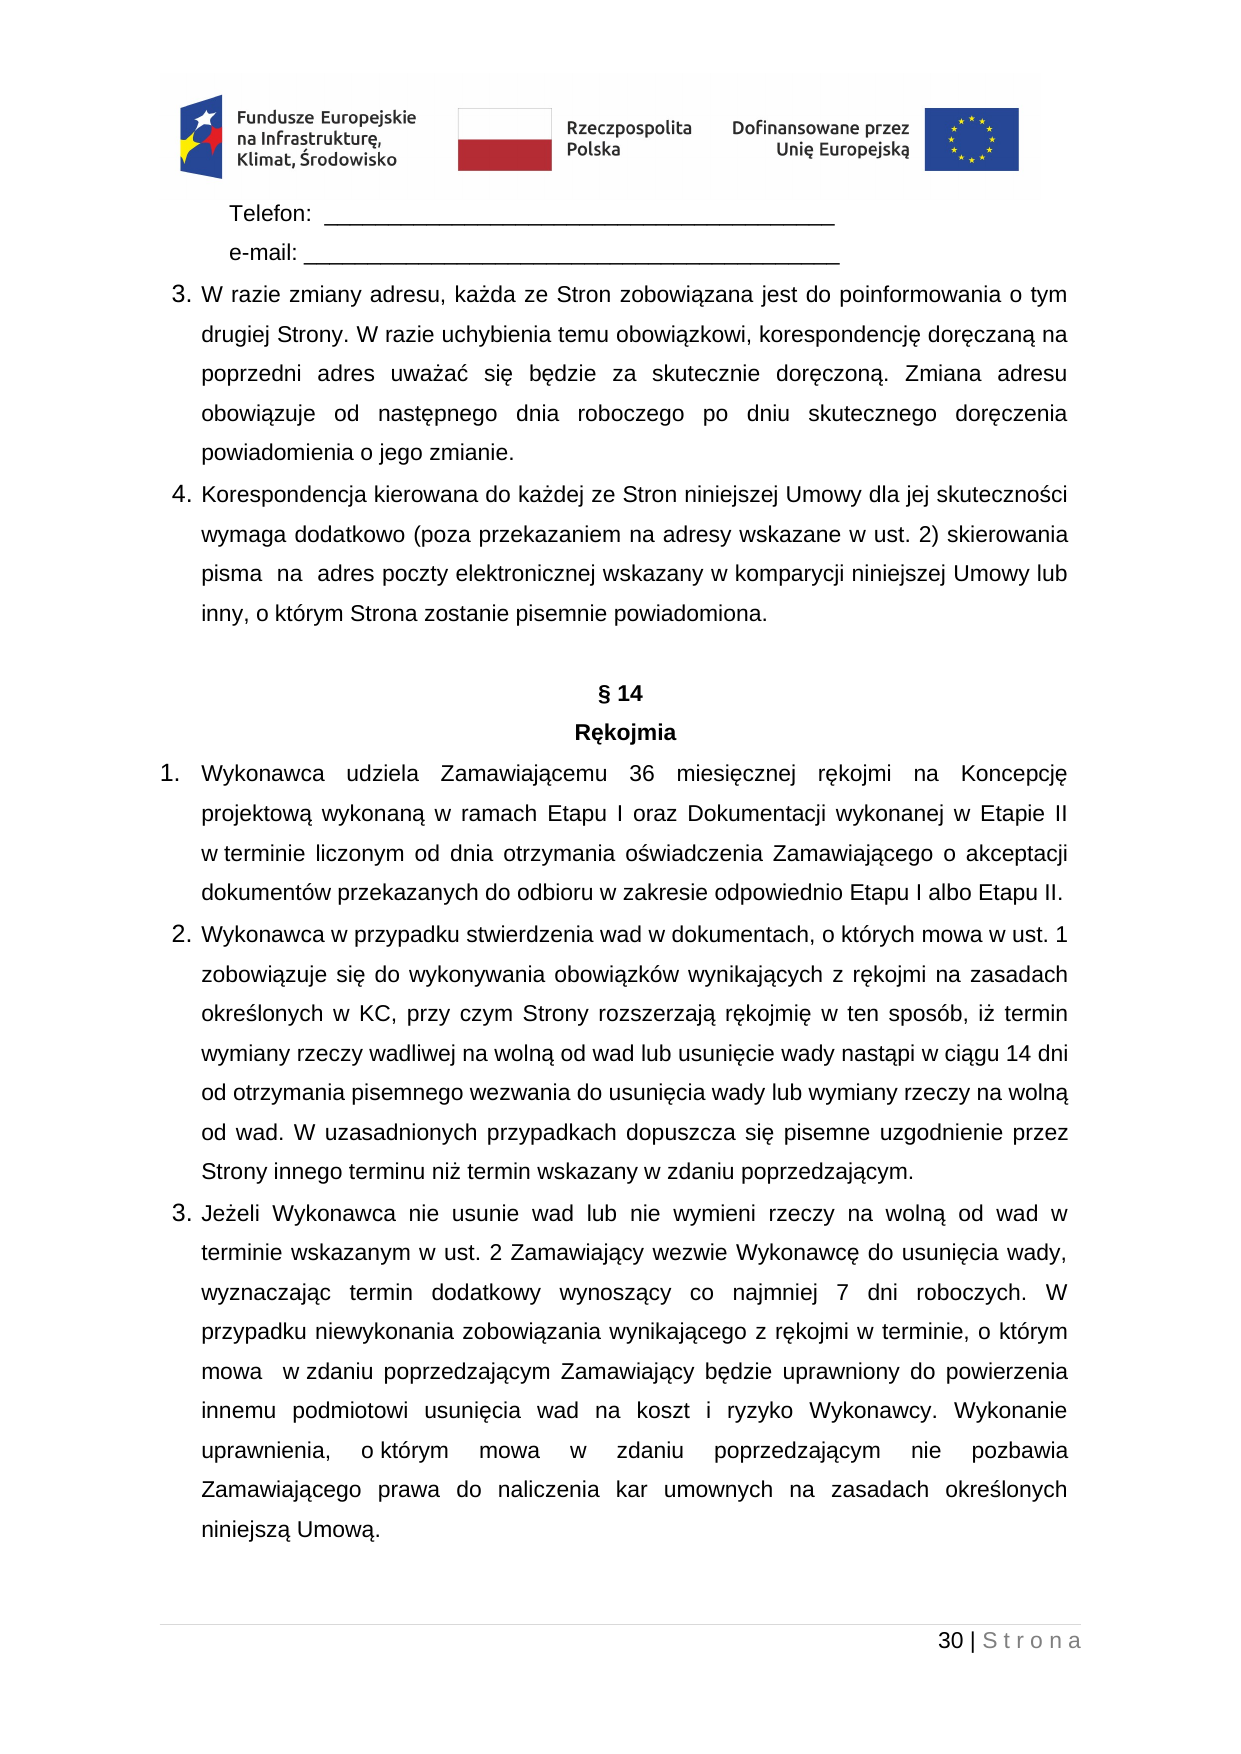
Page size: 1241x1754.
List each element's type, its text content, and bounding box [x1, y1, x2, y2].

list Wykonawca udziela Zamawiającemu 36 miesięcznej rękojmi na Koncepcję projektową wykonaną w ramach Etapu I oraz Dokumentacji wykonanej w Etapie II w terminie liczonym od dnia otrzymania oświadczenia Zamawiającego o akceptacji dokumentów przekazanych do odbioru w zakresie odpowiednio Etapu I albo Etapu II. [159, 758, 1068, 906]
list W razie zmiany adresu, każda ze Stron zobowiązana jest do poinformowania o tym drugiej Strony. W razie uchybienia temu obowiązkowi, korespondencję doręczaną na poprzedni adres uważać się będzie za skutecznie doręczoną. Zmiana adresu obowiązuje od następnego dnia roboczego po dniu skutecznego doręczenia powiadomienia o jego zmianie. [171, 279, 1068, 466]
list Wykonawca w przypadku stwierdzenia wad w dokumentach, o których mowa w ust. 1 zobowiązuje się do wykonywania obowiązków wynikających z rękojmi na zasadach określonych w KC, przy czym Strony rozszerzają rękojmię w ten sposób, iż termin wymiany rzeczy wadliwej na wolną od wad lub usunięcie wady nastąpi w ciągu 14 dni od otrzymania pisemnego wezwania do usunięcia wady lub wymiany rzeczy na wolną od wad. W uzasadnionych przypadkach dopuszcza się pisemne uzgodnienie przez Strony innego terminu niż termin wskazany w zdaniu poprzedzającym. [171, 919, 1069, 1184]
text Rękojmia [159, 719, 1031, 745]
list Korespondencja kierowana do każdej ze Stron niniejszej Umowy dla jej skuteczności wymaga dodatkowo (poza przekazaniem na adresy wskazane w ust. 2) skierowania pisma na adres poczty elektronicznej wskazany w komparycji niniejszej Umowy lub inny, o którym Strona zostanie pisemnie powiadomiona. [172, 479, 1069, 626]
picture [159, 73, 1041, 200]
subtitle § 14 [159, 679, 1081, 706]
text e-mail: __________________________________________ [229, 239, 1081, 266]
text Telefon: ________________________________________ [229, 200, 1081, 226]
list Jeżeli Wykonawca nie usunie wad lub nie wymieni rzeczy na wolną od wad w terminie wskazanym w ust. 2 Zamawiający wezwie Wykonawcę do usunięcia wady, wyznaczając termin dodatkowy wynoszący co najmniej 7 dni roboczych. W przypadku niewykonania zobowiązania wynikającego z rękojmi w terminie, o którym mowa w zdaniu poprzedzającym Zamawiający będzie uprawniony do powierzenia innemu podmiotowi usunięcia wad na koszt i ryzyko Wykonawcy. Wykonanie uprawnienia, o którym mowa w zdaniu poprzedzającym nie pozbawia Zamawiającego prawa do naliczenia kar umownych na zasadach określonych niniejszą Umową. [172, 1197, 1068, 1542]
